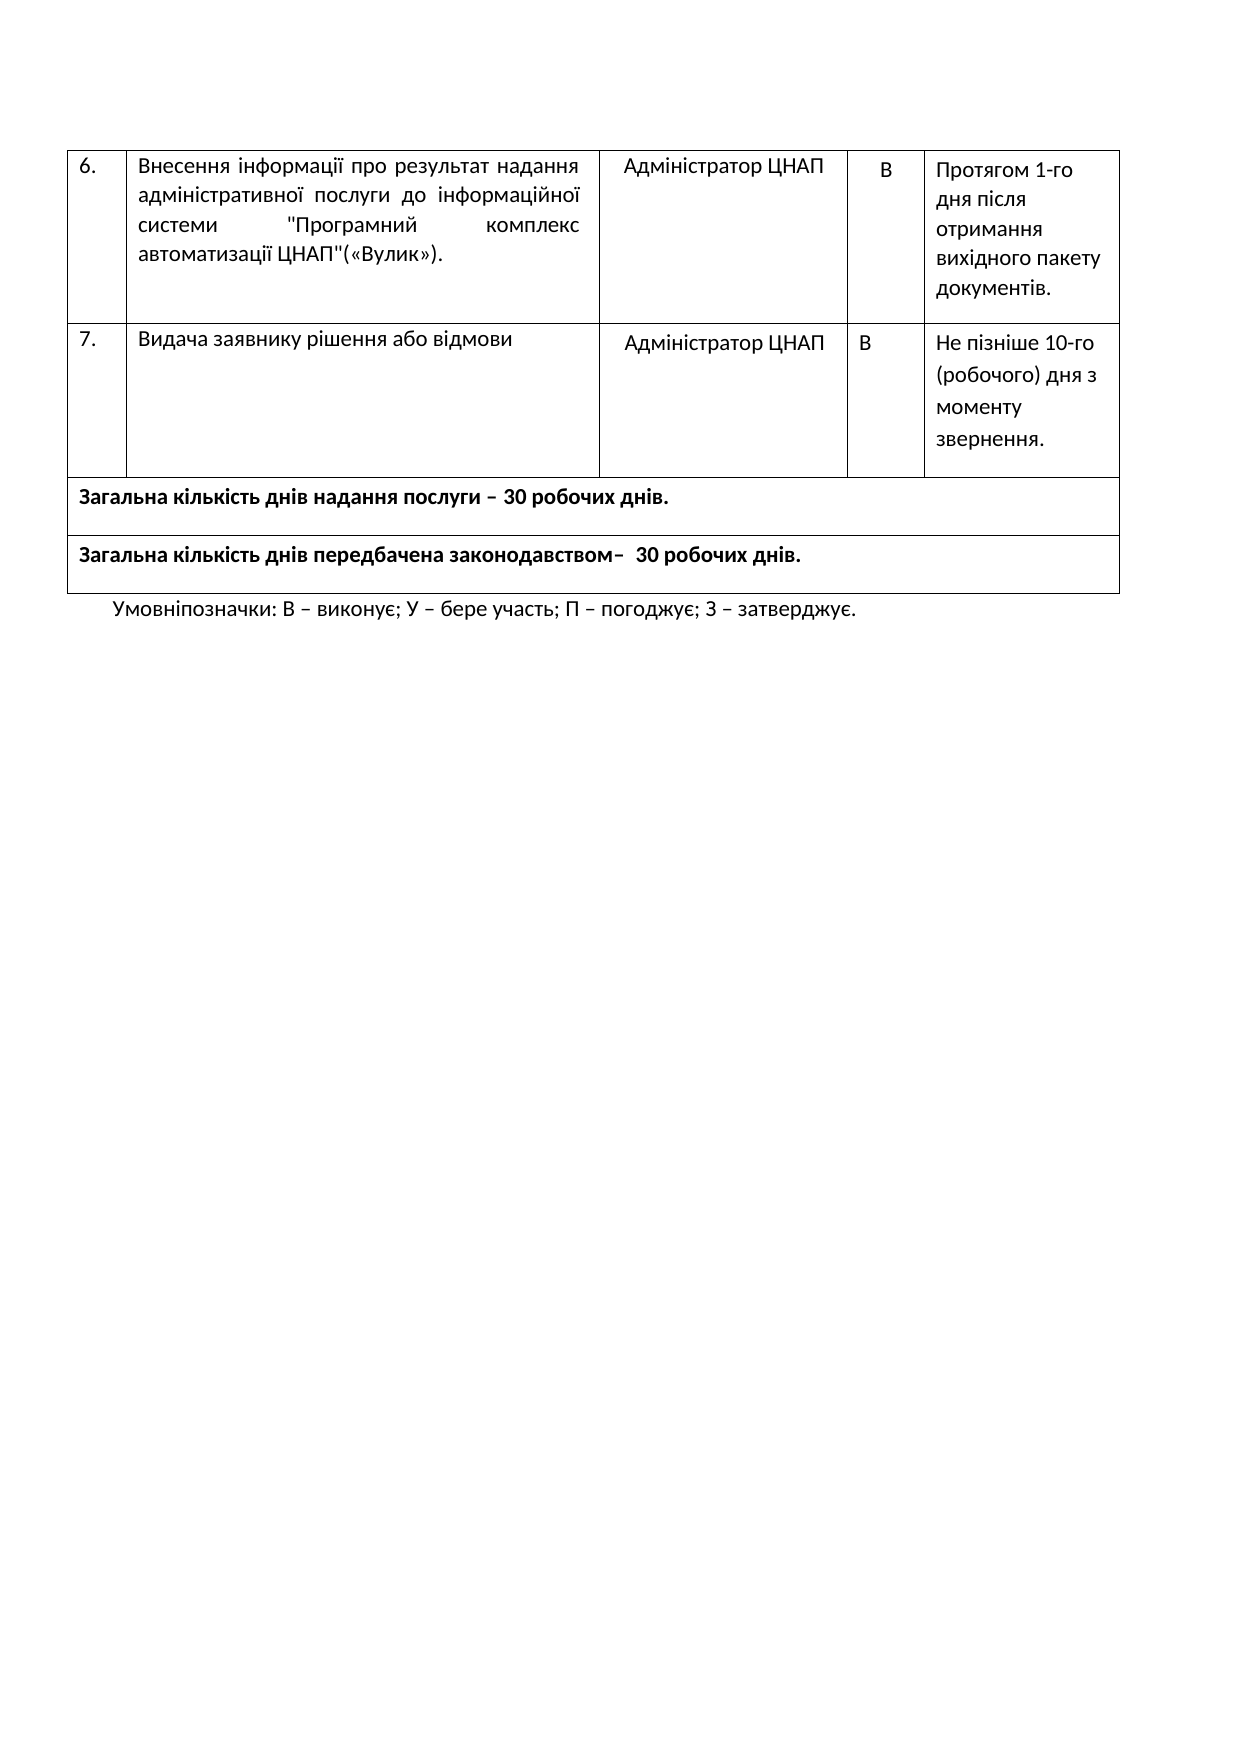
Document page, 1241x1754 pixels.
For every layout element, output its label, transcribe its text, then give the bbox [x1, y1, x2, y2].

table_cell Видача заявнику рішення або відмови [127, 324, 599, 477]
table_cell В [848, 324, 924, 477]
table_cell Загальна кількість днів надання послуги – 30 робочих днів. [68, 478, 1119, 535]
table_cell Протягом 1-го дня після отримання вихідного пакету документів. [925, 151, 1119, 323]
text Умовніпозначки: В – виконує; У – бере участь; П – погоджує; З – затверджує. [112, 594, 1128, 622]
table_cell В [848, 151, 924, 323]
table_cell 6. [68, 151, 126, 323]
table_cell Загальна кількість днів передбачена законодавством– 30 робочих днів. [68, 536, 1119, 593]
table_cell Внесення інформації про результат надання адміністративної послуги до інформаційної системи "Програмний комплекс автоматизації ЦНАП"(«Вулик»). [127, 151, 599, 323]
table_cell Адміністратор ЦНАП [600, 324, 847, 477]
table_cell 7. [68, 324, 126, 477]
table_cell Адміністратор ЦНАП [600, 151, 847, 323]
table_cell Не пізніше 10-го (робочого) дня з моменту звернення. [925, 324, 1119, 477]
